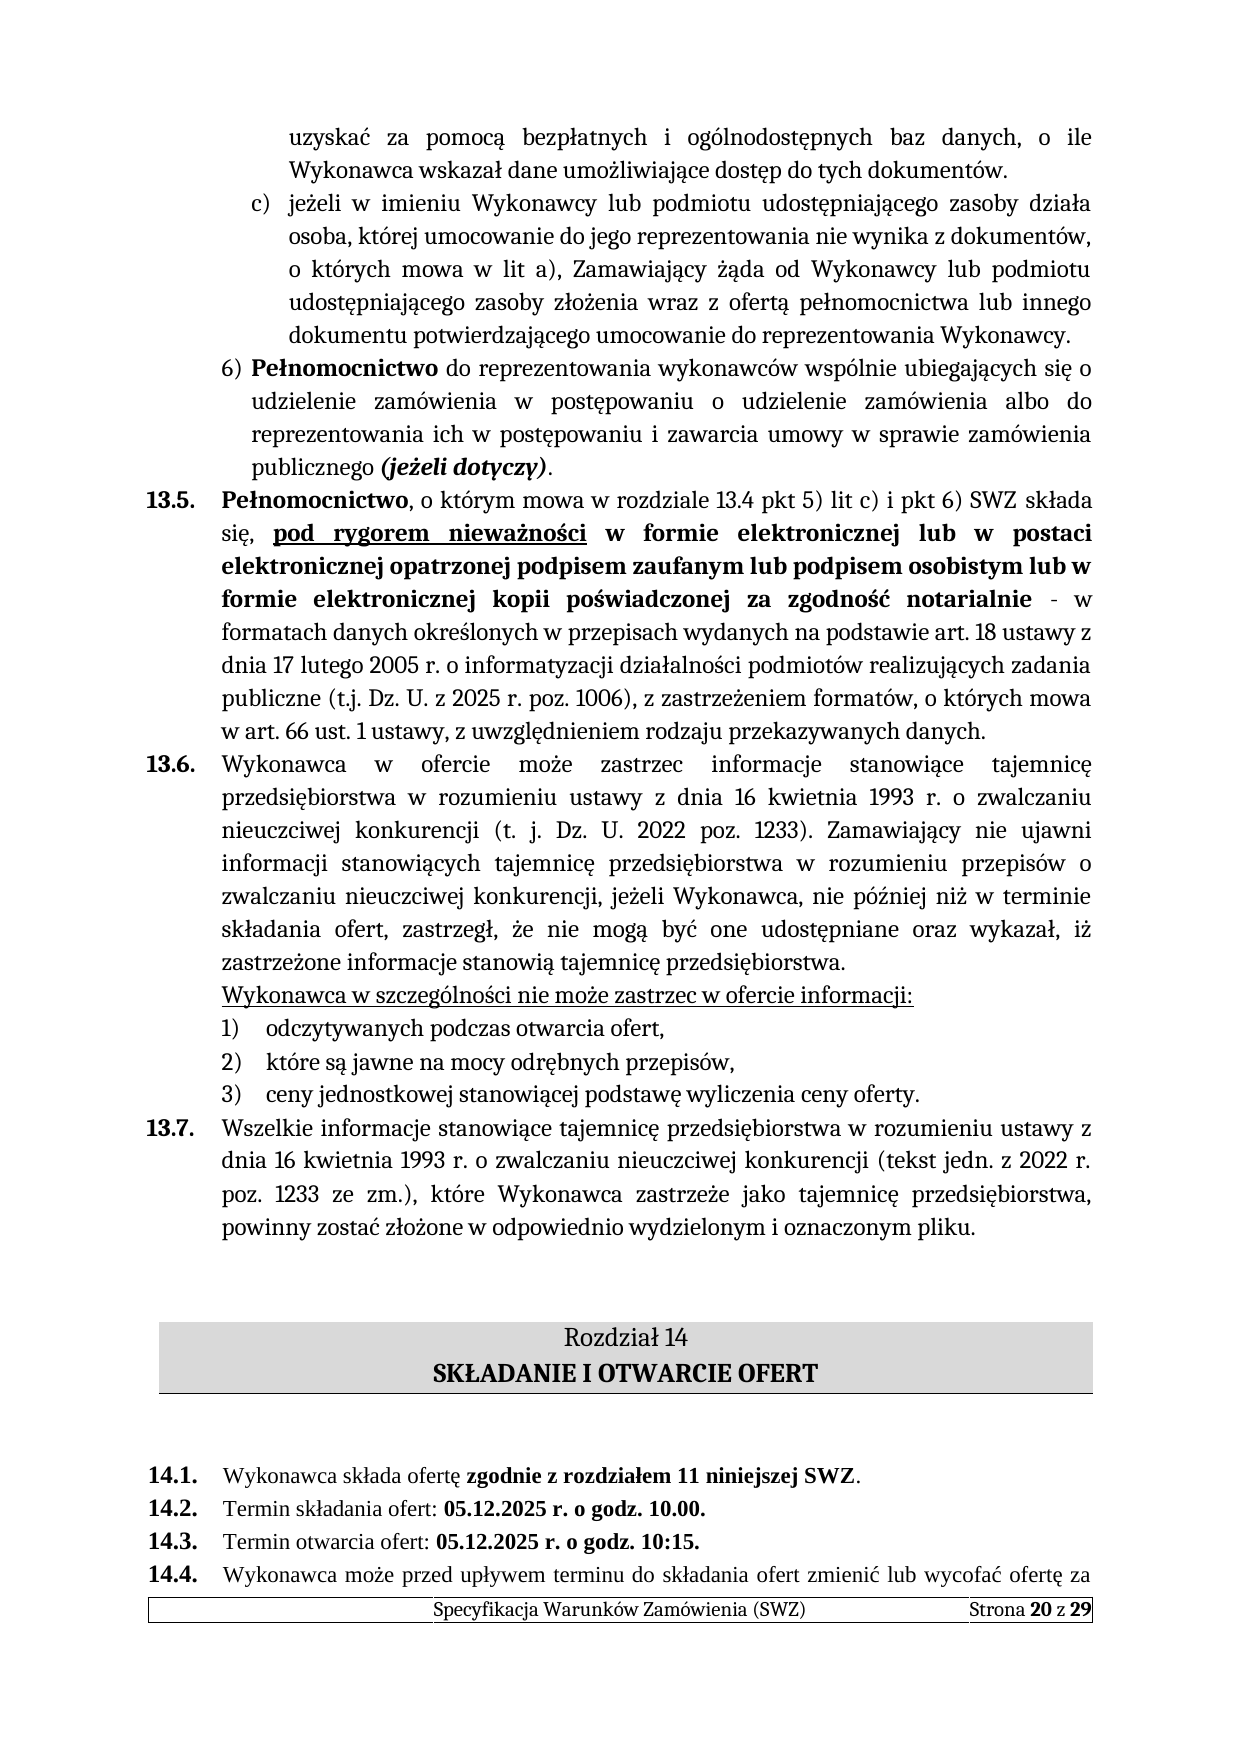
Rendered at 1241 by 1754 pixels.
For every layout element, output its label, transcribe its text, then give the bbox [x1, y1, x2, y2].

list ceny jednostkowej stanowiącej podstawę wyliczenia ceny oferty. [221, 1080, 1093, 1109]
list Wykonawca w szczególności nie może zastrzec w ofercie informacji: [221, 981, 1093, 1010]
list Pełnomocnictwo, o którym mowa w rozdziale 13.4 pkt 5) lit c) i pkt 6) SWZ składa się, pod rygorem nieważności w formie elektronicznej lub w postaci elektronicznej opatrzonej podpisem zaufanym lub podpisem osobistym lub w formie elektronicznej kopii poświadczonej za zgodność notarialnie - w formatach danych określonych w przepisach wydanych na podstawie art. 18 ustawy z dnia 17 lutego 2005 r. o informatyzacji działalności podmiotów realizujących zadania publiczne (t.j. Dz. U. z 2025 r. poz. 1006), z zastrzeżeniem formatów, o których mowa w art. 66 ust. 1 ustawy, z uwzględnieniem rodzaju przekazywanych danych. [146, 486, 1093, 746]
list jeżeli w imieniu Wykonawcy lub podmiotu udostępniającego zasoby działa osoba, której umocowanie do jego reprezentowania nie wynika z dokumentów, o których mowa w lit a), Zamawiający żąda od Wykonawcy lub podmiotu udostępniającego zasoby złożenia wraz z ofertą pełnomocnictwa lub innego dokumentu potwierdzającego umocowanie do reprezentowania Wykonawcy. [251, 189, 1093, 350]
list Termin składania ofert: 05.12.2025 r. o godz. 10.00. [148, 1493, 1093, 1522]
list Wykonawca składa ofertę zgodnie z rozdziałem 11 niniejszej SWZ. [148, 1460, 1093, 1489]
list Wykonawca w ofercie może zastrzec informacje stanowiące tajemnicę przedsiębiorstwa w rozumieniu ustawy z dnia 16 kwietnia 1993 r. o zwalczaniu nieuczciwej konkurencji (t. j. Dz. U. 2022 poz. 1233). Zamawiający nie ujawni informacji stanowiących tajemnicę przedsiębiorstwa w rozumieniu przepisów o zwalczaniu nieuczciwej konkurencji, jeżeli Wykonawca, nie później niż w terminie składania ofert, zastrzegł, że nie mogą być one udostępniane oraz wykazał, iż zastrzeżone informacje stanowią tajemnicę przedsiębiorstwa. [146, 750, 1093, 977]
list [148, 1559, 1093, 1588]
list Termin otwarcia ofert: 05.12.2025 r. o godz. 10:15. [148, 1526, 1093, 1555]
list które są jawne na mocy odrębnych przepisów, [221, 1047, 1093, 1076]
table_header Rozdział 14 SKŁADANIE I OTWARCIE OFERT [159, 1322, 1093, 1393]
list Wszelkie informacje stanowiące tajemnicę przedsiębiorstwa w rozumieniu ustawy z dnia 16 kwietnia 1993 r. o zwalczaniu nieuczciwej konkurencji (tekst jedn. z 2022 r. poz. 1233 ze zm.), które Wykonawca zastrzeże jako tajemnicę przedsiębiorstwa, powinny zostać złożone w odpowiednio wydzielonym i oznaczonym pliku. [146, 1113, 1093, 1241]
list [251, 123, 1093, 184]
list Pełnomocnictwo do reprezentowania wykonawców wspólnie ubiegających się o udzielenie zamówienia w postępowaniu o udzielenie zamówienia albo do reprezentowania ich w postępowaniu i zawarcia umowy w sprawie zamówienia publicznego (jeżeli dotyczy). [221, 354, 1093, 482]
list odczytywanych podczas otwarcia ofert, [221, 1014, 1093, 1043]
